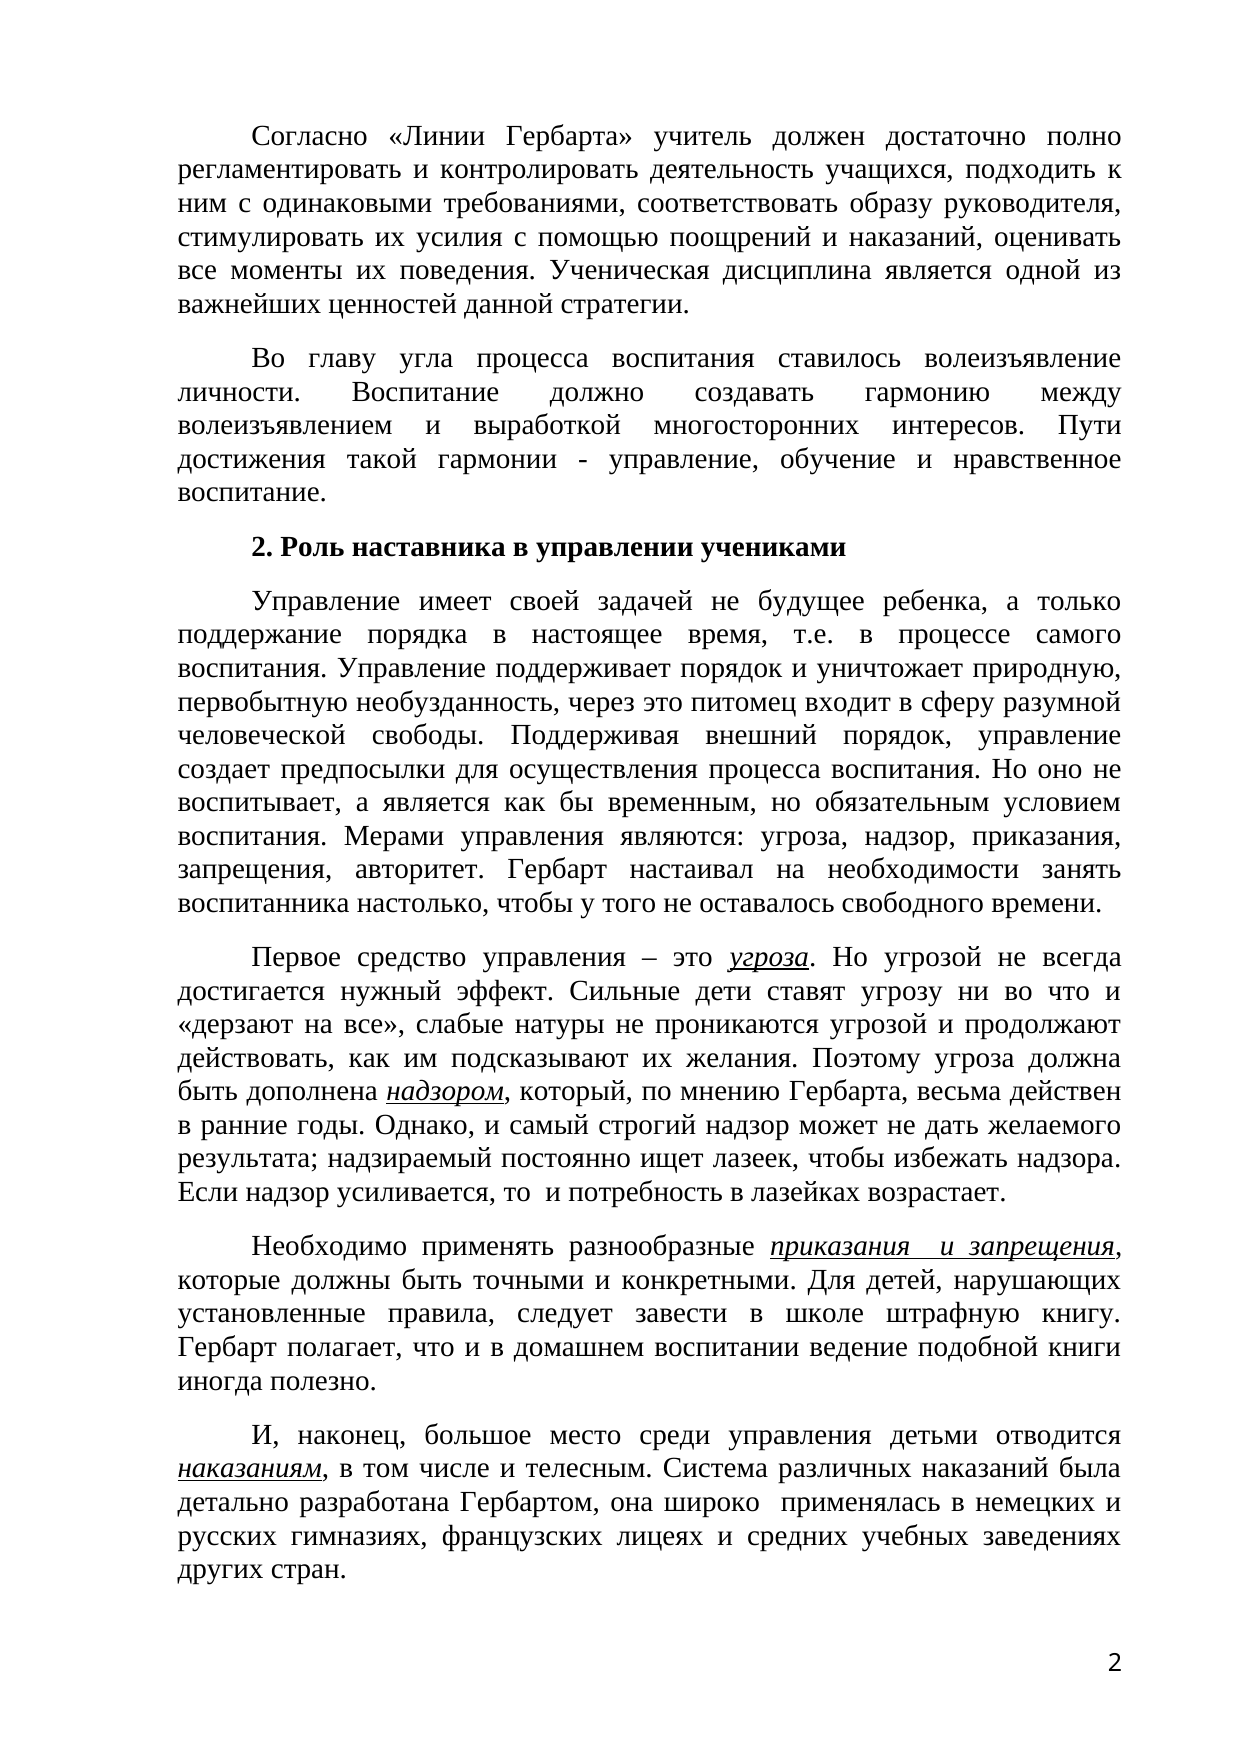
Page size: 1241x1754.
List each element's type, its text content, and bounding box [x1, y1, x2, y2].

text 2. Роль наставника в управлении учениками [177, 529, 1122, 562]
text Первое средство управления – это угроза. Но угрозой не всегда достигается нужный эффект. Сильные дети ставят угрозу ни во что и «дерзают на все», слабые натуры не проникаются угрозой и продолжают действовать, как им подсказывают их желания. Поэтому угроза должна быть дополнена надзором, который, по мнению Гербарта, весьма действен в ранние годы. Однако, и самый строгий надзор может не дать желаемого результата; надзираемый постоянно ищет лазеек, чтобы избежать надзора. Если надзор усиливается, то и потребность в лазейках возрастает. [177, 939, 1122, 1208]
text Необходимо применять разнообразные приказания и запрещения, которые должны быть точными и конкретными. Для детей, нарушающих установленные правила, следует завести в школе штрафную книгу. Гербарт полагает, что и в домашнем воспитании ведение подобной книги иногда полезно. [177, 1228, 1122, 1396]
text Во главу угла процесса воспитания ставилось волеизъявление личности. Воспитание должно создавать гармонию между волеизъявлением и выработкой многосторонних интересов. Пути достижения такой гармонии - управление, обучение и нравственное воспитание. [177, 340, 1122, 508]
text Согласно «Линии Гербарта» учитель должен достаточно полно регламентировать и контролировать деятельность учащихся, подходить к ним с одинаковыми требованиями, соответствовать образу руководителя, стимулировать их усилия с помощью поощрений и наказаний, оценивать все моменты их поведения. Ученическая дисциплина является одной из важнейших ценностей данной стратегии. [177, 118, 1122, 319]
text Управление имеет своей задачей не будущее ребенка, а только поддержание порядка в настоящее время, т.е. в процессе самого воспитания. Управление поддерживает порядок и уничтожает природную, первобытную необузданность, через это питомец входит в сферу разумной человеческой свободы. Поддерживая внешний порядок, управление создает предпосылки для осуществления процесса воспитания. Но оно не воспитывает, а является как бы временным, но обязательным условием воспитания. Мерами управления являются: угроза, надзор, приказания, запрещения, авторитет. Гербарт настаивал на необходимости занять воспитанника настолько, чтобы у того не оставалось свободного времени. [177, 583, 1122, 918]
text И, наконец, большое место среди управления детьми отводится наказаниям, в том числе и телесным. Система различных наказаний была детально разработана Гербартом, она широко применялась в немецких и русских гимназиях, французских лицеях и средних учебных заведениях других стран. [177, 1417, 1122, 1585]
